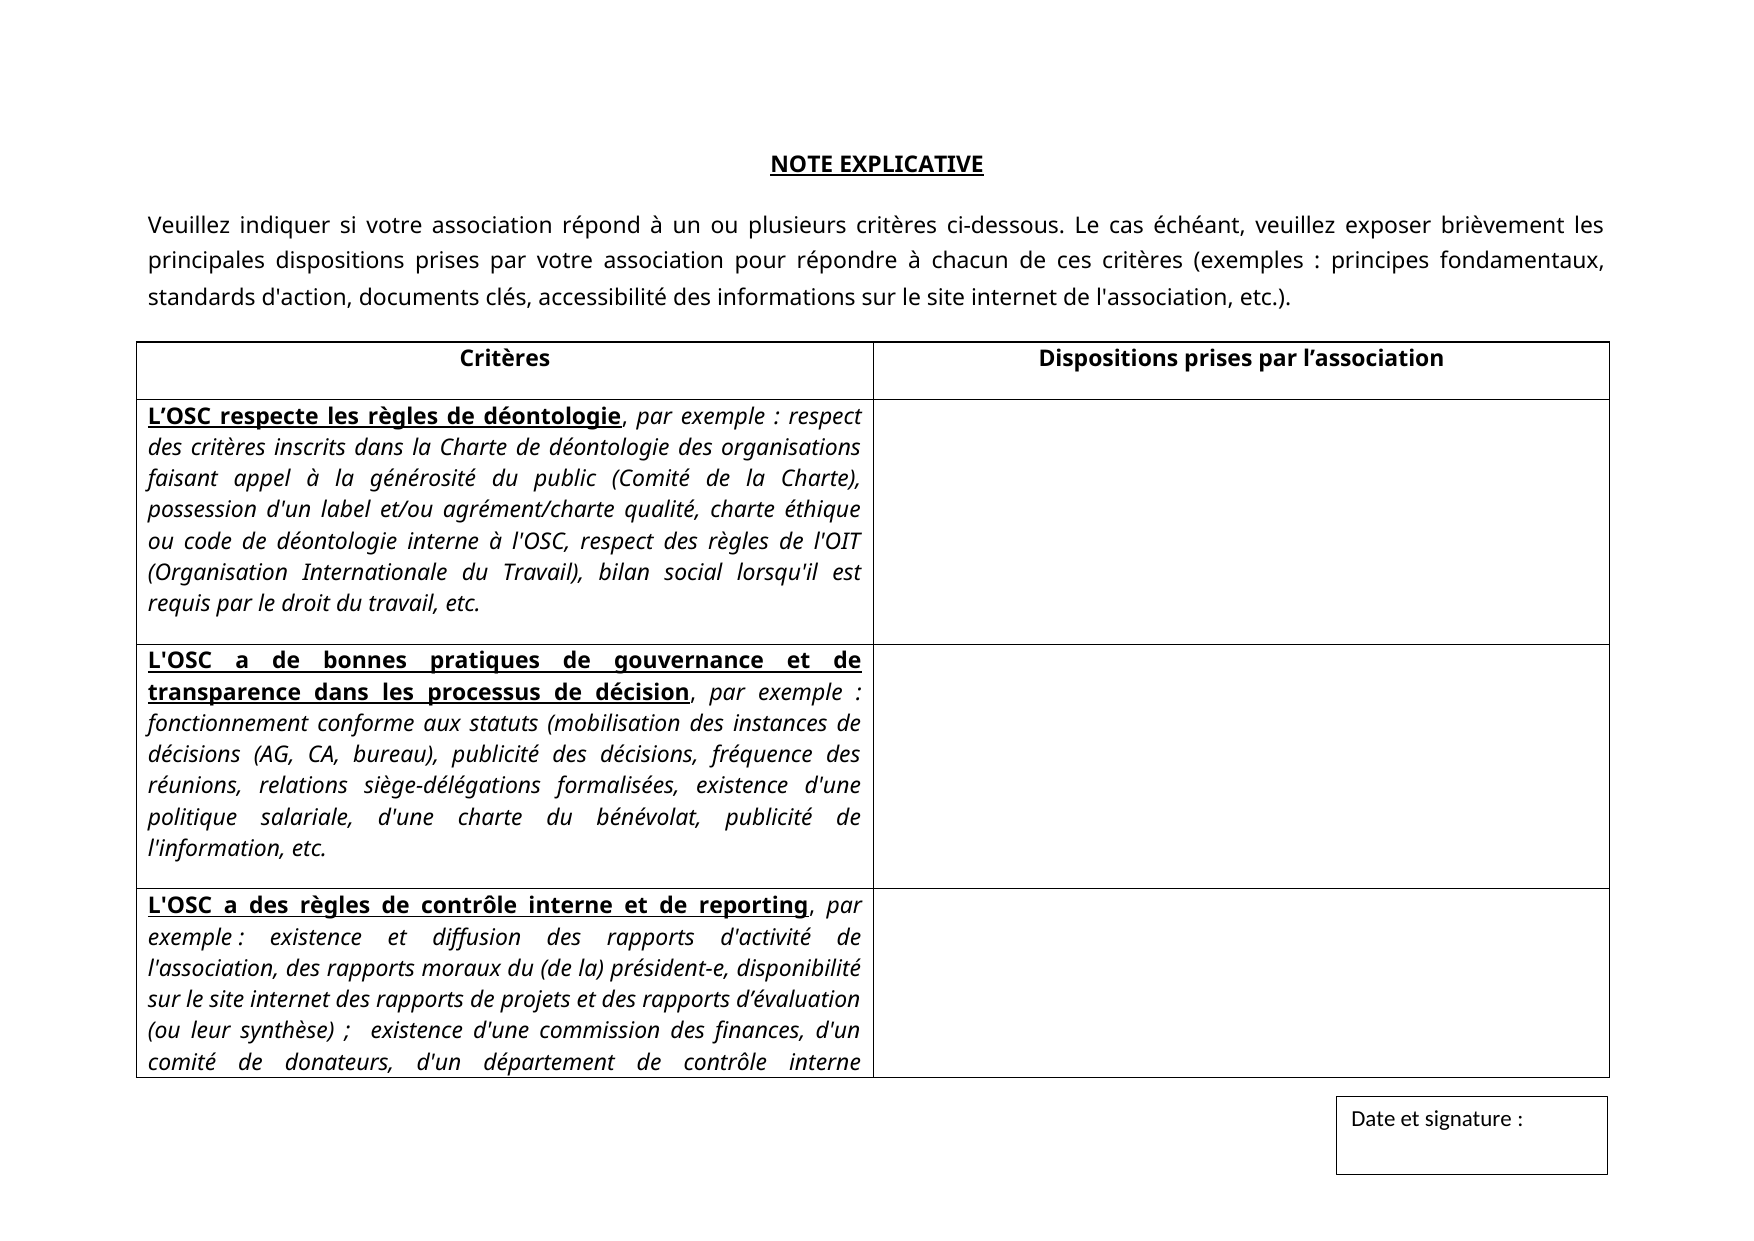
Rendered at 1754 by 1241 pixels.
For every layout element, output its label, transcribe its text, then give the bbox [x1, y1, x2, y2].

table_cell L'OSC a de bonnes pratiques de gouvernance et de transparence dans les processus de décision, par exemple : fonctionnement conforme aux statuts (mobilisation des instances de décisions (AG, CA, bureau), publicité des décisions, fréquence des réunions, relations siège-délégations formalisées, existence d'une politique salariale, d'une charte du bénévolat, publicité de l'information, etc. [137, 645, 873, 888]
text NOTE EXPLICATIVE [148, 148, 1606, 179]
table_cell [874, 400, 1609, 643]
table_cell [137, 889, 873, 1077]
table_cell L’OSC respecte les règles de déontologie, par exemple : respect des critères inscrits dans la Charte de déontologie des organisations faisant appel à la générosité du public (Comité de la Charte), possession d'un label et/ou agrément/charte qualité, charte éthique ou code de déontologie interne à l'OSC, respect des règles de l'OIT (Organisation Internationale du Travail), bilan social lorsqu'il est requis par le droit du travail, etc. [137, 400, 873, 643]
text Veuillez indiquer si votre association répond à un ou plusieurs critères ci-dessous. Le cas échéant, veuillez exposer brièvement les principales dispositions prises par votre association pour répondre à chacun de ces critères (exemples : principes fondamentaux, standards d'action, documents clés, accessibilité des informations sur le site internet de l'association, etc.). [148, 208, 1606, 312]
table_cell [874, 889, 1609, 1077]
table_header Dispositions prises par l’association [874, 343, 1609, 399]
table_header Critères [137, 343, 873, 399]
table_cell [874, 645, 1609, 888]
